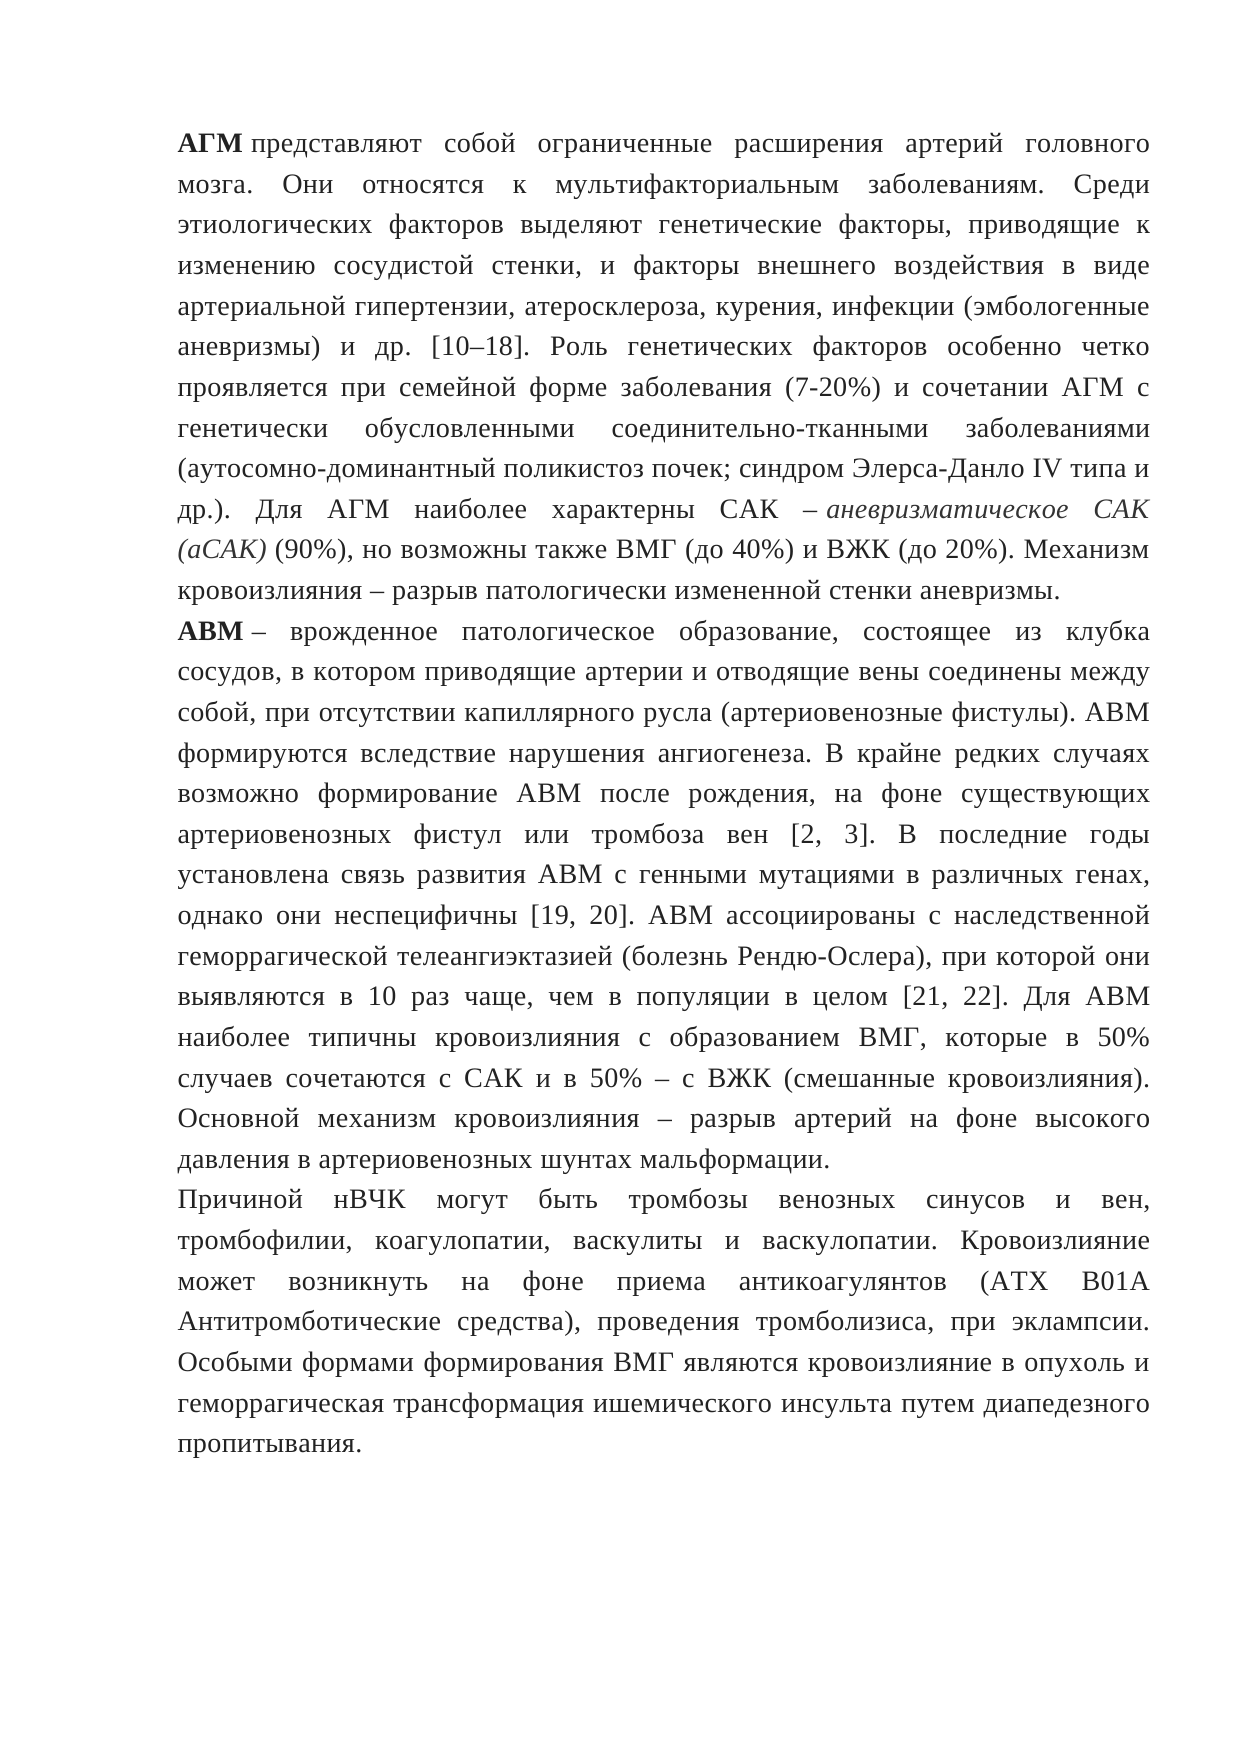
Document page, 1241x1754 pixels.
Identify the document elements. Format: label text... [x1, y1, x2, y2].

text АВМ – врожденное патологическое образование, состоящее из клубка сосудов, в котором приводящие артерии и отводящие вены соединены между собой, при отсутствии капиллярного русла (артериовенозные фистулы). АВМ формируются вследствие нарушения ангиогенеза. В крайне редких случаях возможно формирование АВМ после рождения, на фоне существующих артериовенозных фистул или тромбоза вен [2, 3]. В последние годы установлена связь развития АВМ с генными мутациями в различных генах, однако они неспецифичны [19, 20]. АВМ ассоциированы с наследственной геморрагической телеангиэктазией (болезнь Рендю-Ослера), при которой они выявляются в 10 раз чаще, чем в популяции в целом [21, 22]. Для АВМ наиболее типичны кровоизлияния с образованием ВМГ, которые в 50% случаев сочетаются с САК и в 50% – с ВЖК (смешанные кровоизлияния). Основной механизм кровоизлияния – разрыв артерий на фоне высокого давления в артериовенозных шунтах мальформации. [177, 606, 1152, 1174]
text Причиной нВЧК могут быть тромбозы венозных синусов и вен, тромбофилии, коагулопатии, васкулиты и васкулопатии. Кровоизлияние может возникнуть на фоне приема антикоагулянтов (АТХ B01A Антитромботические средства), проведения тромболизиса, при эклампсии. Особыми формами формирования ВМГ являются кровоизлияние в опухоль и геморрагическая трансформация ишемического инсульта путем диапедезного пропитывания. [177, 1174, 1152, 1459]
text АГМ представляют собой ограниченные расширения артерий головного мозга. Они относятся к мультифакториальным заболеваниям. Среди этиологических факторов выделяют генетические факторы, приводящие к изменению сосудистой стенки, и факторы внешнего воздействия в виде артериальной гипертензии, атеросклероза, курения, инфекции (эмбологенные аневризмы) и др. [10–18]. Роль генетических факторов особенно четко проявляется при семейной форме заболевания (7-20%) и сочетании АГМ с генетически обусловленными соединительно-тканными заболеваниями (аутосомно-доминантный поликистоз почек; синдром Элерса-Данло IV типа и др.). Для АГМ наиболее характерны САК – аневризматическое САК (аСАК) (90%), но возможны также ВМГ (до 40%) и ВЖК (до 20%). Механизм кровоизлияния – разрыв патологически измененной стенки аневризмы. [177, 118, 1152, 606]
